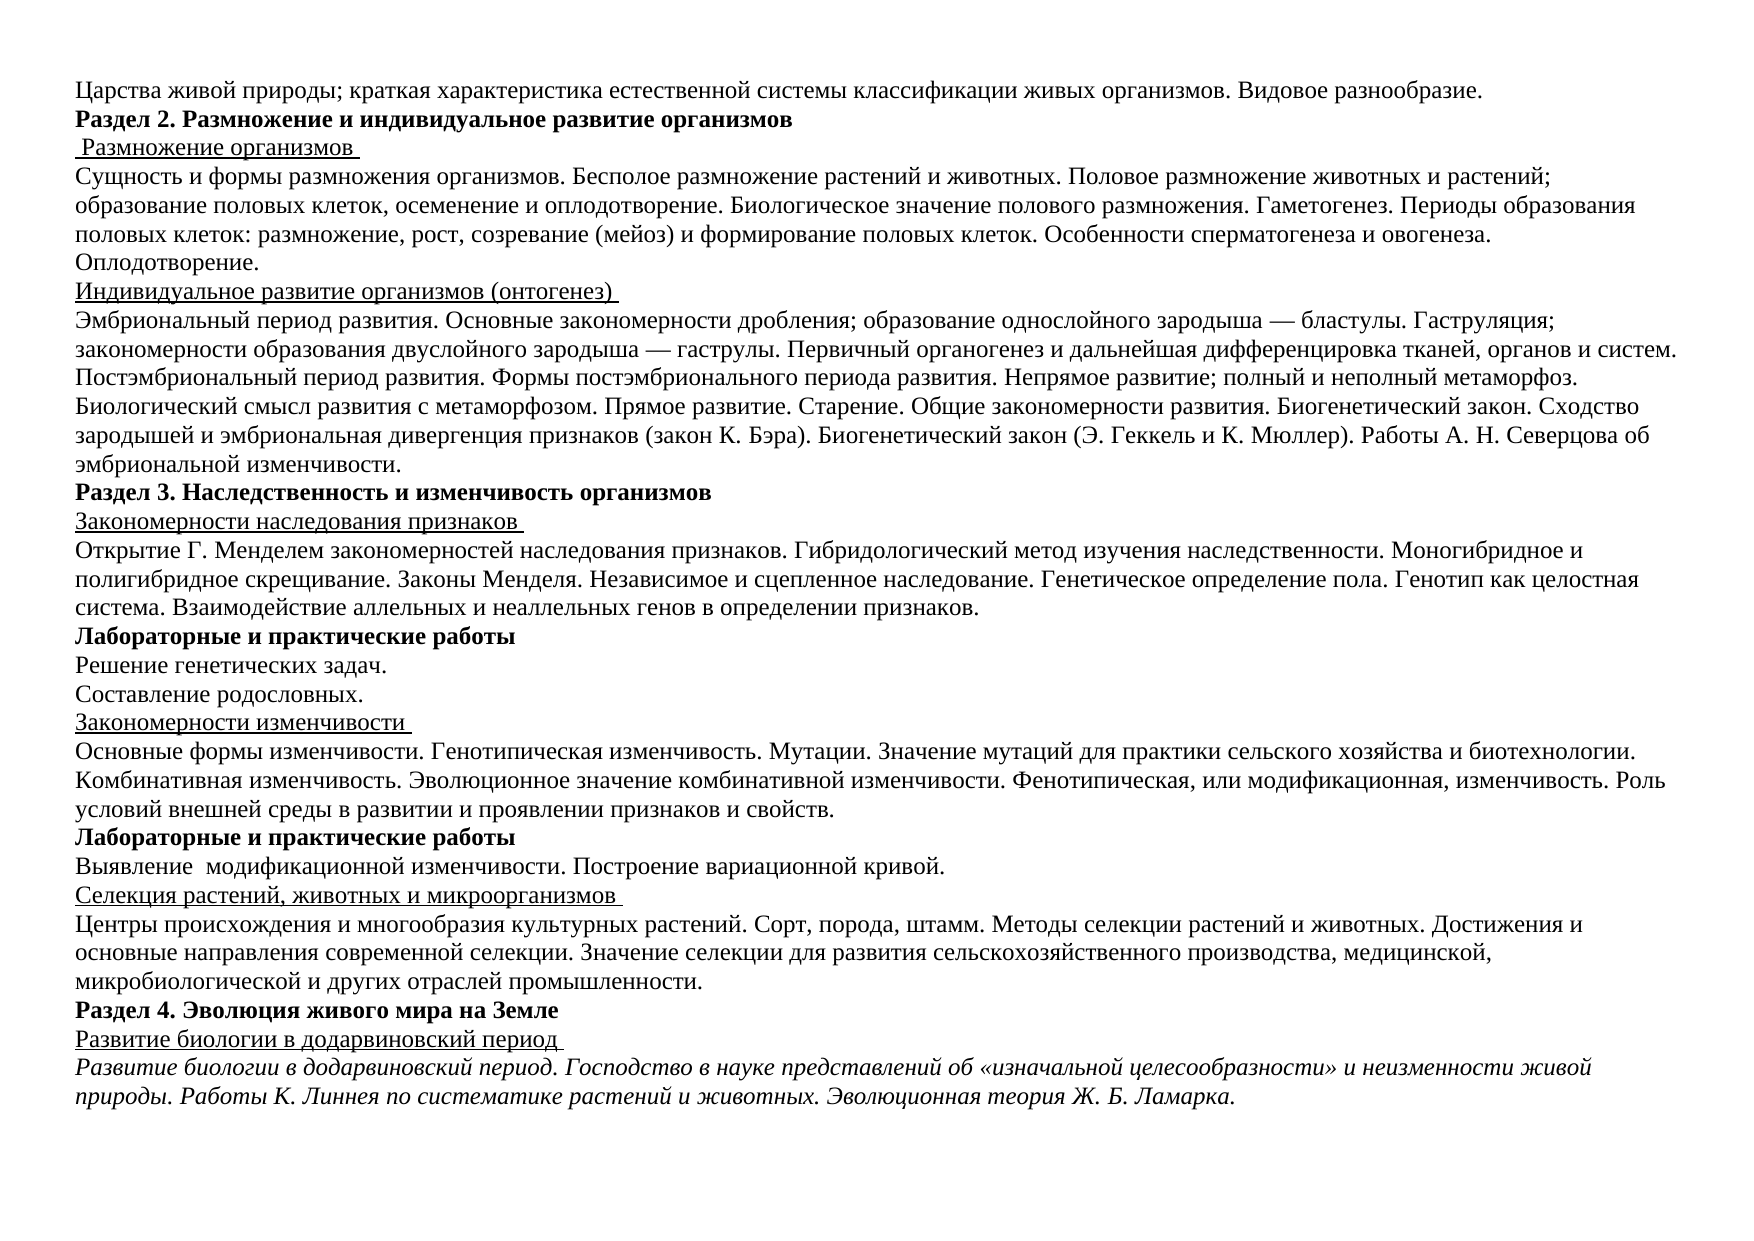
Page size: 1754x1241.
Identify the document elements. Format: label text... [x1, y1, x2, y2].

text Центры происхождения и многообразия культурных растений. Сорт, порода, штамм. Методы селекции растений и животных. Достижения и основные направления современной селекции. Значение селекции для развития сельскохозяйственного производства, медицинской, микробиологической и других отраслей промышленности. [75, 909, 1679, 995]
text Закономерности изменчивости [75, 707, 1679, 736]
text Лабораторные и практические работы [75, 822, 1679, 851]
text Эмбриональный период развития. Основные закономерности дробления; образование однослойного зародыша — бластулы. Гаструляция; закономерности образования двуслойного зародыша — гаструлы. Первичный органогенез и дальнейшая дифференцировка тканей, органов и систем. Постэмбриональный период развития. Формы постэмбрионального периода развития. Непрямое развитие; полный и неполный метаморфоз. Биологический смысл развития с метаморфозом. Прямое развитие. Старение. Общие закономерности развития. Биогенетический закон. Сходство зародышей и эмбриональная дивергенция признаков (закон К. Бэра). Биогенетический закон (Э. Геккель и К. Мюллер). Работы А. Н. Северцова об эмбриональной изменчивости. [75, 305, 1679, 477]
text Размножение организмов [75, 132, 1679, 161]
text Основные формы изменчивости. Генотипическая изменчивость. Мутации. Значение мутаций для практики сельского хозяйства и биотехнологии. Комбинативная изменчивость. Эволюционное значение комбинативной изменчивости. Фенотипическая, или модификационная, изменчивость. Роль условий внешней среды в развитии и проявлении признаков и свойств. [75, 736, 1679, 822]
text Открытие Г. Менделем закономерностей наследования признаков. Гибридологический метод изучения наследственности. Моногибридное и полигибридное скрещивание. Законы Менделя. Независимое и сцепленное наследование. Генетическое определение пола. Генотип как целостная система. Взаимодействие аллельных и неаллельных генов в определении признаков. [75, 535, 1679, 621]
text Раздел 2. Размножение и индивидуальное развитие организмов [75, 104, 1679, 132]
text Сущность и формы размножения организмов. Бесполое размножение растений и животных. Половое размножение животных и растений; образование половых клеток, осеменение и оплодотворение. Биологическое значение полового размножения. Гаметогенез. Периоды образования половых клеток: размножение, рост, созревание (мейоз) и формирование половых клеток. Особенности сперматогенеза и овогенеза. Оплодотворение. [75, 161, 1679, 276]
text Составление родословных. [75, 679, 1679, 707]
text Лабораторные и практические работы [75, 621, 1679, 650]
text Выявление модификационной изменчивости. Построение вариационной кривой. [75, 851, 1679, 880]
text Раздел 3. Наследственность и изменчивость организмов [75, 477, 1679, 506]
text Развитие биологии в додарвиновский период. Господство в науке представлений об «изначальной целесообразности» и неизменности живой природы. Работы К. Линнея по систематике растений и животных. Эволюционная теория Ж. Б. Ламарка. [75, 1052, 1679, 1110]
text Селекция растений, животных и микроорганизмов [75, 880, 1679, 909]
text Закономерности наследования признаков [75, 506, 1679, 535]
text Царства живой природы; краткая характеристика естественной системы классификации живых организмов. Видовое разнообразие. [75, 75, 1679, 104]
text Раздел 4. Эволюция живого мира на Земле [75, 995, 1679, 1024]
text Решение генетических задач. [75, 650, 1679, 679]
text Индивидуальное развитие организмов (онтогенез) [75, 276, 1679, 305]
text Развитие биологии в додарвиновский период [75, 1024, 1679, 1052]
